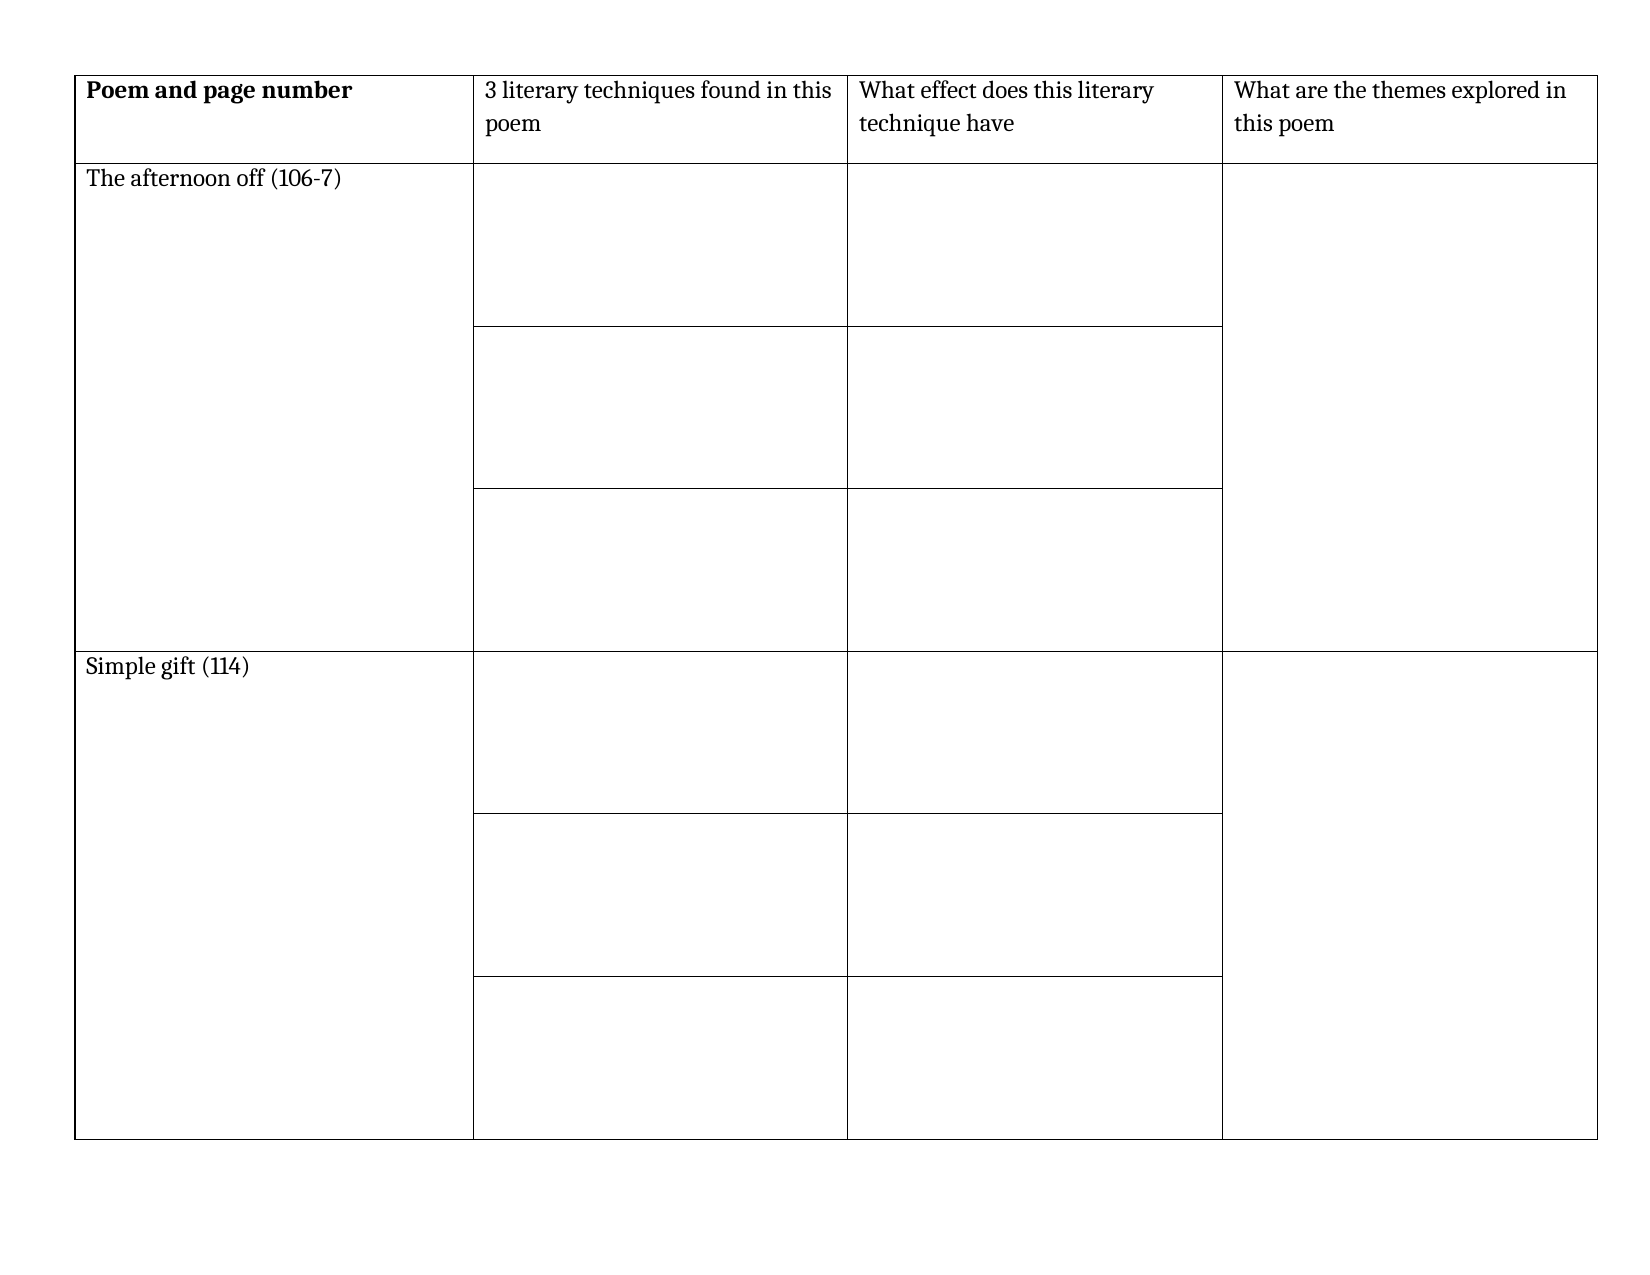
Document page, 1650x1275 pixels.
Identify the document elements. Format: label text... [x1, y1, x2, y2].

table_cell [848, 814, 1222, 976]
table_cell [848, 977, 1222, 1138]
table_header Poem and page number [76, 76, 473, 163]
table_cell [1223, 652, 1597, 1138]
table_cell [474, 489, 847, 651]
table_cell [474, 327, 847, 488]
table_cell [474, 814, 847, 976]
table_cell [1223, 164, 1597, 651]
table_cell [848, 489, 1222, 651]
table_cell [474, 652, 847, 813]
table_cell [474, 164, 847, 326]
table_cell Simple gift (114) [76, 652, 473, 1138]
table_header What effect does this literary technique have [848, 76, 1222, 163]
table_cell The afternoon off (106-7) [76, 164, 473, 651]
table_header What are the themes explored in this poem [1223, 76, 1597, 163]
table_cell [848, 327, 1222, 488]
table_header 3 literary techniques found in this poem [474, 76, 847, 163]
table_cell [848, 652, 1222, 813]
table_cell [474, 977, 847, 1138]
table_cell [848, 164, 1222, 326]
